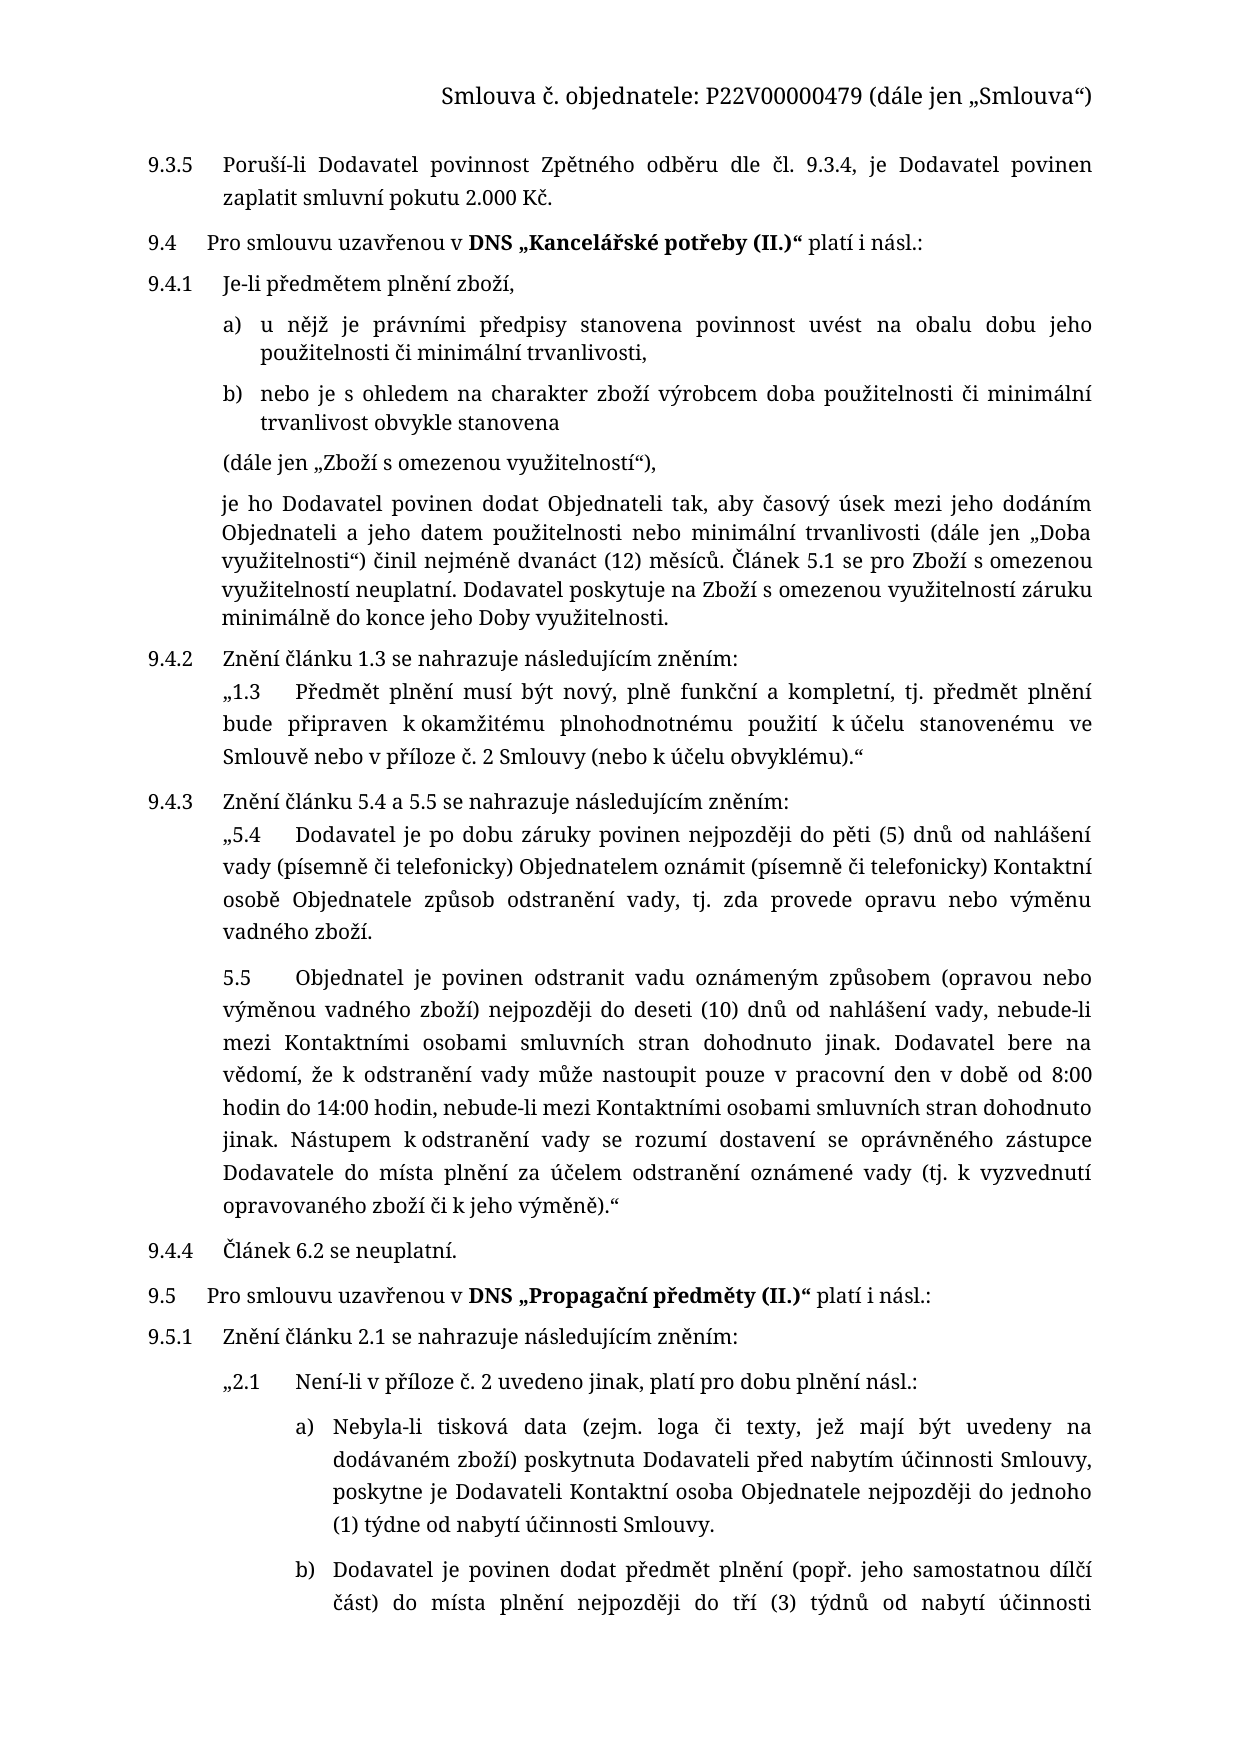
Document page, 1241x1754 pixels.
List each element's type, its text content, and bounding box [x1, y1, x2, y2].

list Je-li předmětem plnění zboží, [148, 269, 1093, 297]
list Poruší-li Dodavatel povinnost Zpětného odběru dle čl. 9.3.4, je Dodavatel povinen zaplatit smluvní pokutu 2.000 Kč. [148, 150, 1093, 211]
list Znění článku 1.3 se nahrazuje následujícím zněním: [148, 644, 1093, 673]
list nebo je s ohledem na charakter zboží výrobcem doba použitelnosti či minimální trvanlivost obvykle stanovena [223, 379, 1093, 436]
list 5.5 Objednatel je povinen odstranit vadu oznámeným způsobem (opravou nebo výměnou vadného zboží) nejpozději do deseti (10) dnů od nahlášení vady, nebude-li mezi Kontaktními osobami smluvních stran dohodnuto jinak. Dodavatel bere na vědomí, že k odstranění vady může nastoupit pouze v pracovní den v době od 8:00 hodin do 14:00 hodin, nebude-li mezi Kontaktními osobami smluvních stran dohodnuto jinak. Nástupem k odstranění vady se rozumí dostavení se oprávněného zástupce Dodavatele do místa plnění za účelem odstranění oznámené vady (tj. k vyzvednutí opravovaného zboží či k jeho výměně).“ [223, 963, 1093, 1219]
list Nebyla-li tisková data (zejm. loga či texty, jež mají být uvedeny na dodávaném zboží) poskytnuta Dodavateli před nabytím účinnosti Smlouvy, poskytne je Dodavateli Kontaktní osoba Objednatele nejpozději do jednoho (1) týdne od nabytí účinnosti Smlouvy. [295, 1412, 1093, 1538]
list „5.4 Dodavatel je po dobu záruky povinen nejpozději do pěti (5) dnů od nahlášení vady (písemně či telefonicky) Objednatelem oznámit (písemně či telefonicky) Kontaktní osobě Objednatele způsob odstranění vady, tj. zda provede opravu nebo výměnu vadného zboží. [223, 820, 1093, 946]
list Znění článku 2.1 se nahrazuje následujícím zněním: [148, 1322, 1093, 1350]
list Článek 6.2 se neuplatní. [148, 1236, 1093, 1264]
list u nějž je právními předpisy stanovena povinnost uvést na obalu dobu jeho použitelnosti či minimální trvanlivosti, [223, 310, 1093, 367]
text (dále jen „Zboží s omezenou využitelností“), [223, 448, 1093, 477]
list Znění článku 5.4 a 5.5 se nahrazuje následujícím zněním: [148, 787, 1093, 816]
list „2.1 Není-li v příloze č. 2 uvedeno jinak, platí pro dobu plnění násl.: [223, 1367, 1093, 1396]
list Pro smlouvu uzavřenou v DNS „Propagační předměty (II.)“ platí i násl.: [148, 1281, 1093, 1309]
text je ho Dodavatel povinen dodat Objednateli tak, aby časový úsek mezi jeho dodáním Objednateli a jeho datem použitelnosti nebo minimální trvanlivosti (dále jen „Doba využitelnosti“) činil nejméně dvanáct (12) měsíců. Článek 5.1 se pro Zboží s omezenou využitelností neuplatní. Dodavatel poskytuje na Zboží s omezenou využitelností záruku minimálně do konce jeho Doby využitelnosti. [221, 489, 1093, 632]
list Pro smlouvu uzavřenou v DNS „Kancelářské potřeby (II.)“ platí i násl.: [148, 228, 1093, 256]
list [295, 1555, 1093, 1616]
list „1.3 Předmět plnění musí být nový, plně funkční a kompletní, tj. předmět plnění bude připraven k okamžitému plnohodnotnému použití k účelu stanovenému ve Smlouvě nebo v příloze č. 2 Smlouvy (nebo k účelu obvyklému).“ [223, 677, 1093, 770]
